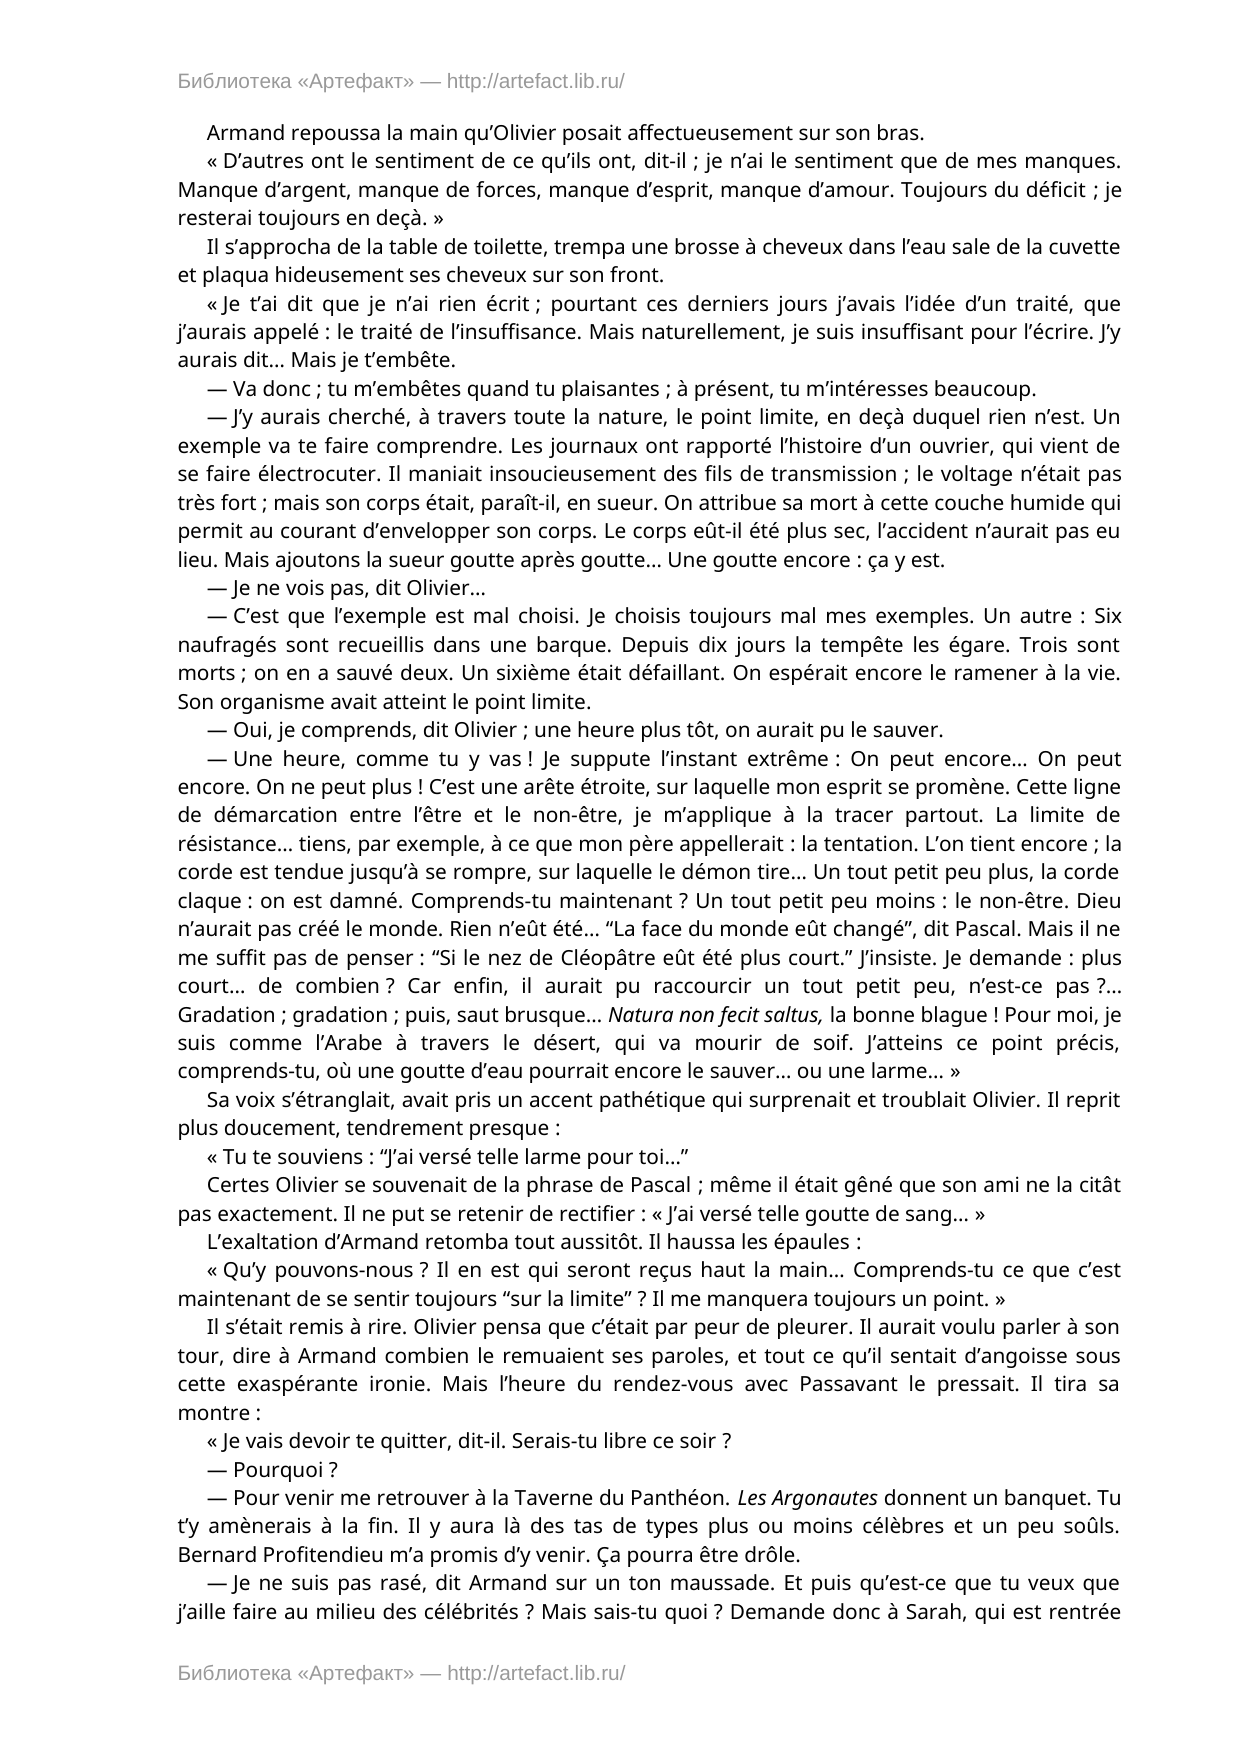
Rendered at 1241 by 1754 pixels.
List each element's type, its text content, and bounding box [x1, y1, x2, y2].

text L’exaltation d’Armand retomba tout aussitôt. Il haussa les épaules : [177, 1227, 1122, 1256]
text — Pour venir me retrouver à la Taverne du Panthéon. Les Argonautes donnent un banquet. Tu t’y amènerais à la fin. Il y aura là des tas de types plus ou moins célèbres et un peu soûls. Bernard Profitendieu m’a promis d’y venir. Ça pourra être drôle. [177, 1483, 1122, 1568]
text « D’autres ont le sentiment de ce qu’ils ont, dit-il ; je n’ai le sentiment que de mes manques. Manque d’argent, manque de forces, manque d’esprit, manque d’amour. Toujours du déficit ; je resterai toujours en deçà. » [177, 147, 1122, 232]
text « Je vais devoir te quitter, dit-il. Serais-tu libre ce soir ? [177, 1426, 1122, 1455]
text Armand repoussa la main qu’Olivier posait affectueusement sur son bras. [177, 118, 1122, 147]
text « Je t’ai dit que je n’ai rien écrit ; pourtant ces derniers jours j’avais l’idée d’un traité, que j’aurais appelé : le traité de l’insuffisance. Mais naturellement, je suis insuffisant pour l’écrire. J’y aurais dit… Mais je t’embête. [177, 289, 1122, 374]
text — Je ne vois pas, dit Olivier… [177, 573, 1122, 602]
text — J’y aurais cherché, à travers toute la nature, le point limite, en deçà duquel rien n’est. Un exemple va te faire comprendre. Les journaux ont rapporté l’histoire d’un ouvrier, qui vient de se faire électrocuter. Il maniait insoucieusement des fils de transmission ; le voltage n’était pas très fort ; mais son corps était, paraît-il, en sueur. On attribue sa mort à cette couche humide qui permit au courant d’envelopper son corps. Le corps eût-il été plus sec, l’accident n’aurait pas eu lieu. Mais ajoutons la sueur goutte après goutte… Une goutte encore : ça y est. [177, 402, 1122, 573]
text Il s’était remis à rire. Olivier pensa que c’était par peur de pleurer. Il aurait voulu parler à son tour, dire à Armand combien le remuaient ses paroles, et tout ce qu’il sentait d’angoisse sous cette exaspérante ironie. Mais l’heure du rendez-vous avec Passavant le pressait. Il tira sa montre : [177, 1312, 1122, 1426]
text — Va donc ; tu m’embêtes quand tu plaisantes ; à présent, tu m’intéresses beaucoup. [177, 374, 1122, 402]
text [177, 1568, 1122, 1625]
text « Qu’y pouvons-nous ? Il en est qui seront reçus haut la main… Comprends-tu ce que c’est maintenant de se sentir toujours “sur la limite” ? Il me manquera toujours un point. » [177, 1256, 1122, 1312]
text Certes Olivier se souvenait de la phrase de Pascal ; même il était gêné que son ami ne la citât pas exactement. Il ne put se retenir de rectifier : « J’ai versé telle goutte de sang… » [177, 1170, 1122, 1227]
text — Une heure, comme tu y vas ! Je suppute l’instant extrême : On peut encore… On peut encore. On ne peut plus ! C’est une arête étroite, sur laquelle mon esprit se promène. Cette ligne de démarcation entre l’être et le non-être, je m’applique à la tracer partout. La limite de résistance… tiens, par exemple, à ce que mon père appellerait : la tentation. L’on tient encore ; la corde est tendue jusqu’à se rompre, sur laquelle le démon tire… Un tout petit peu plus, la corde claque : on est damné. Comprends-tu maintenant ? Un tout petit peu moins : le non-être. Dieu n’aurait pas créé le monde. Rien n’eût été… “La face du monde eût changé”, dit Pascal. Mais il ne me suffit pas de penser : “Si le nez de Cléopâtre eût été plus court.” J’insiste. Je demande : plus court… de combien ? Car enfin, il aurait pu raccourcir un tout petit peu, n’est-ce pas ?… Gradation ; gradation ; puis, saut brusque… Natura non fecit saltus, la bonne blague ! Pour moi, je suis comme l’Arabe à travers le désert, qui va mourir de soif. J’atteins ce point précis, comprends-tu, où une goutte d’eau pourrait encore le sauver… ou une larme… » [177, 744, 1122, 1085]
text — Oui, je comprends, dit Olivier ; une heure plus tôt, on aurait pu le sauver. [177, 715, 1122, 744]
text — C’est que l’exemple est mal choisi. Je choisis toujours mal mes exemples. Un autre : Six naufragés sont recueillis dans une barque. Depuis dix jours la tempête les égare. Trois sont morts ; on en a sauvé deux. Un sixième était défaillant. On espérait encore le ramener à la vie. Son organisme avait atteint le point limite. [177, 602, 1122, 715]
text — Pourquoi ? [177, 1455, 1122, 1483]
text Il s’approcha de la table de toilette, trempa une brosse à cheveux dans l’eau sale de la cuvette et plaqua hideusement ses cheveux sur son front. [177, 232, 1122, 289]
text « Tu te souviens : “J’ai versé telle larme pour toi…” [177, 1142, 1122, 1170]
text Sa voix s’étranglait, avait pris un accent pathétique qui surprenait et troublait Olivier. Il reprit plus doucement, tendrement presque : [177, 1085, 1122, 1142]
